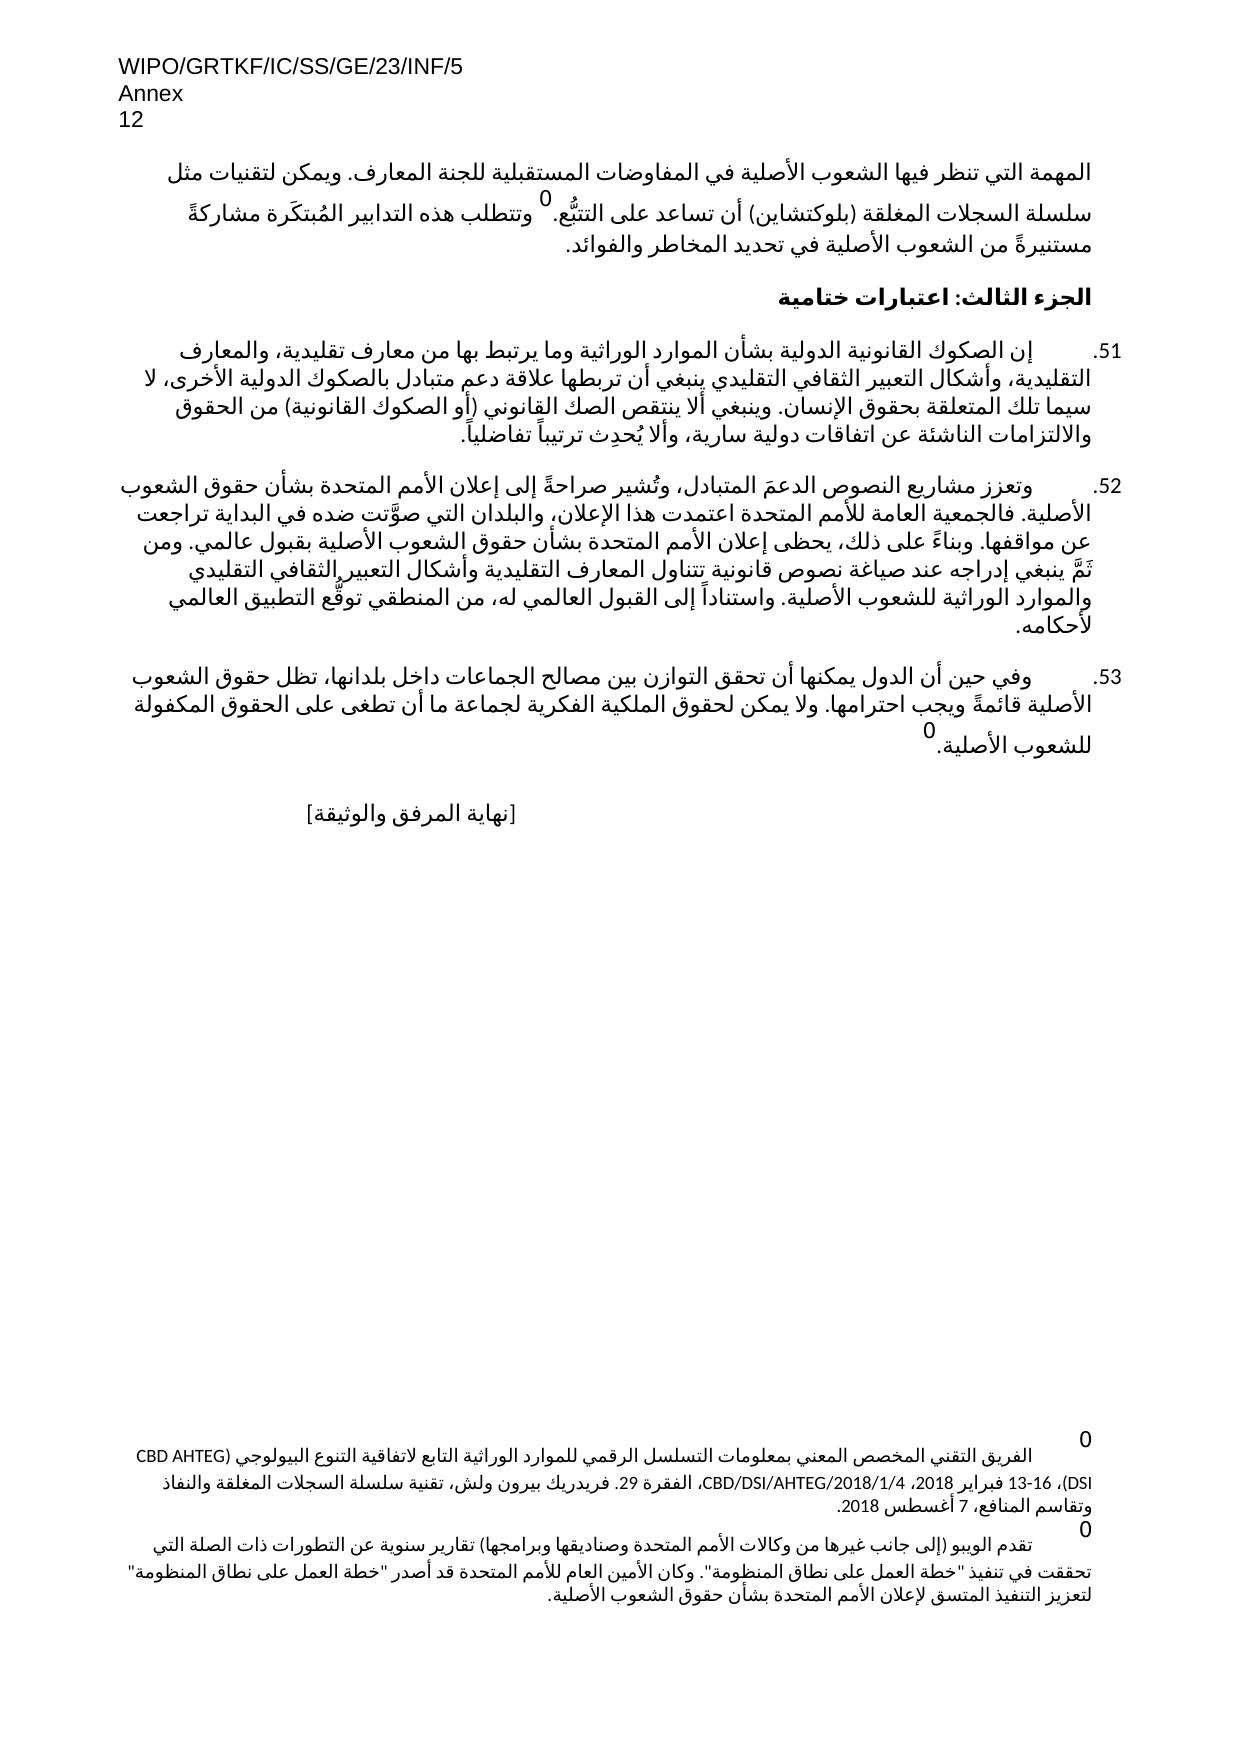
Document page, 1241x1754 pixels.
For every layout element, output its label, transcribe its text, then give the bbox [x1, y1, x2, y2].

text [نهاية المرفق والوثيقة] [118, 799, 516, 827]
text إن الصكوك القانونية الدولية بشأن الموارد الوراثية وما يرتبط بها من معارف تقليدية، والمعارف التقليدية، وأشكال التعبير الثقافي التقليدي ينبغي أن تربطها علاقة دعم متبادل بالصكوك الدولية الأخرى، لا سيما تلك المتعلقة بحقوق الإنسان. وينبغي ألا ينتقص الصك القانوني (أو الصكوك القانونية) من الحقوق والالتزامات الناشئة عن اتفاقات دولية سارية، وألا يُحدِث ترتيباً تفاضلياً. [118, 336, 1092, 448]
subtitle الجزء الثالث: اعتبارات ختامية [118, 283, 1092, 311]
text إن تتبُّع حقوق الشعوب الأصلية في امتلاك الاختراعات التي تستخدم موارد وراثية جرى العرف على أن تستخدمها الشعوب الأصلية، وحقوقها في التحكم في تلك الاختراعات والاستفادة منها قد يكون صعباً في الظروف التي تكون فيها المعلومات المتعلقة بالموارد الوراثية متسلسلة رقمياً. وقد يكون ذلك أحد الأمور المهمة التي تنظر فيها الشعوب الأصلية في المفاوضات المستقبلية للجنة المعارف. ويمكن لتقنيات مثل سلسلة السجلات المغلقة (بلوكتشاين) أن تساعد على التتبُّع. وتتطلب هذه التدابير المُبتكَرة مشاركةً مستنيرةً من الشعوب الأصلية في تحديد المخاطر والفوائد. [118, 158, 1092, 258]
text وتعزز مشاريع النصوص الدعمَ المتبادل، وتُشير صراحةً إلى إعلان الأمم المتحدة بشأن حقوق الشعوب الأصلية. فالجمعية العامة للأمم المتحدة اعتمدت هذا الإعلان، والبلدان التي صوَّتت ضده في البداية تراجعت عن مواقفها. وبناءً على ذلك، يحظى إعلان الأمم المتحدة بشأن حقوق الشعوب الأصلية بقبول عالمي. ومن ثَمَّ ينبغي إدراجه عند صياغة نصوص قانونية تتناول المعارف التقليدية وأشكال التعبير الثقافي التقليدي والموارد الوراثية للشعوب الأصلية. واستناداً إلى القبول العالمي له، من المنطقي توقُّع التطبيق العالمي لأحكامه. [118, 471, 1092, 639]
text وفي حين أن الدول يمكنها أن تحقق التوازن بين مصالح الجماعات داخل بلدانها، تظل حقوق الشعوب الأصلية قائمةً ويجب احترامها. ولا يمكن لحقوق الملكية الفكرية لجماعة ما أن تطغى على الحقوق المكفولة للشعوب الأصلية. [118, 662, 1092, 762]
